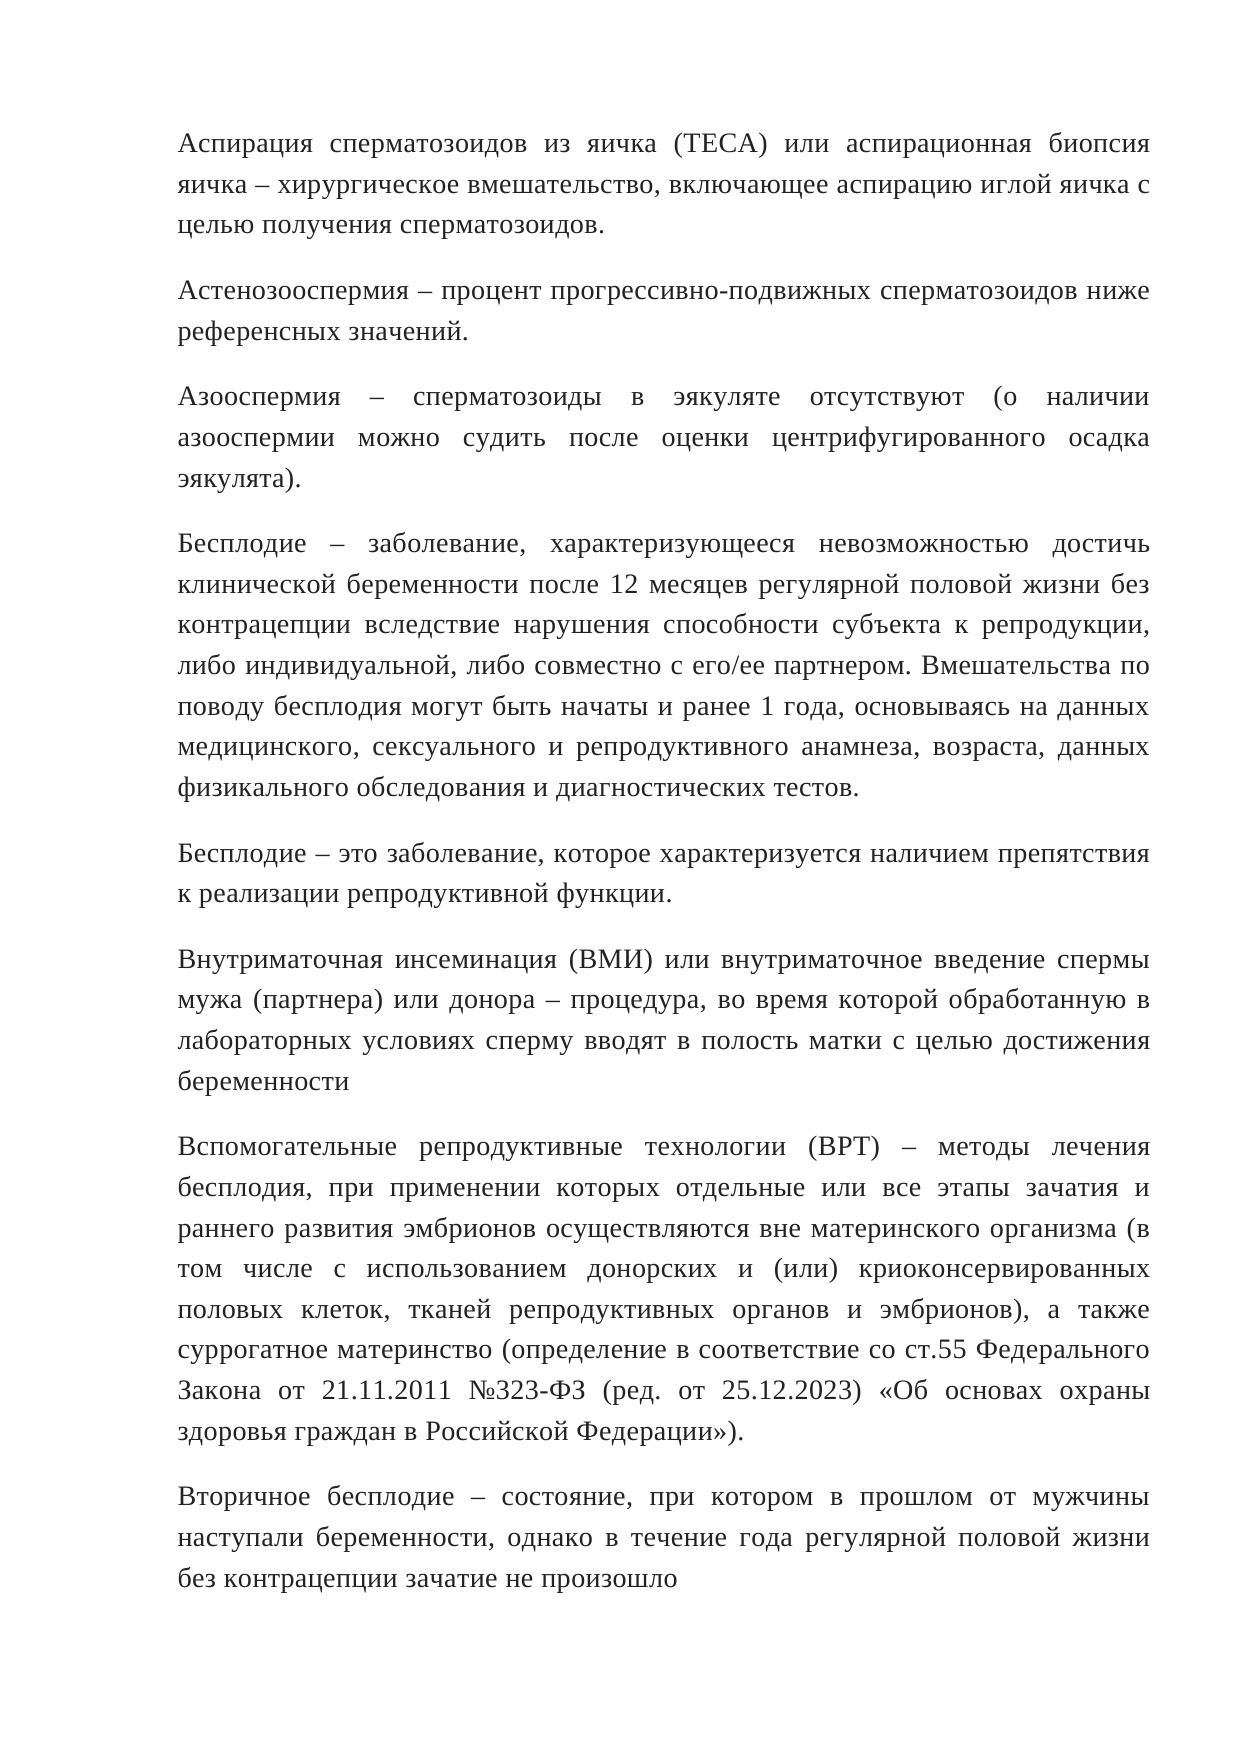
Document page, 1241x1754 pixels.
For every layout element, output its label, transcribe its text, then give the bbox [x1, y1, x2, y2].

text Бесплодие – заболевание, характеризующееся невозможностью достичь клинической беременности после 12 месяцев регулярной половой жизни без контрацепции вследствие нарушения способности субъекта к репродукции, либо индивидуальной, либо совместно с его/ее партнером. Вмешательства по поводу бесплодия могут быть начаты и ранее 1 года, основываясь на данных медицинского, сексуального и репродуктивного анамнеза, возраста, данных физикального обследования и диагностических тестов. [177, 518, 1152, 802]
text Азооспермия – сперматозоиды в эякуляте отсутствуют (о наличии азооспермии можно судить после оценки центрифугированного осадка эякулята). [177, 371, 1152, 493]
text Аспирация сперматозоидов из яичка (ТЕСА) или аспирационная биопсия яичка – хирургическое вмешательство, включающее аспирацию иглой яичка с целью получения сперматозоидов. [177, 118, 1152, 240]
text Астенозооспермия – процент прогрессивно-подвижных сперматозоидов ниже референсных значений. [177, 265, 1152, 346]
text Вторичное бесплодие – состояние, при котором в прошлом от мужчины наступали беременности, однако в течение года регулярной половой жизни без контрацепции зачатие не произошло [177, 1471, 1152, 1593]
text Бесплодие – это заболевание, которое характеризуется наличием препятствия к реализации репродуктивной функции. [177, 827, 1152, 909]
text Вспомогательные репродуктивные технологии (ВРТ) – методы лечения бесплодия, при применении которых отдельные или все этапы зачатия и раннего развития эмбрионов осуществляются вне материнского организма (в том числе с использованием донорских и (или) криоконсервированных половых клеток, тканей репродуктивных органов и эмбрионов), а также суррогатное материнство (определение в соответствие со ст.55 Федерального Закона от 21.11.2011 №323-ФЗ (ред. от 25.12.2023) «Об основах охраны здоровья граждан в Российской Федерации»). [177, 1121, 1152, 1446]
text Внутриматочная инсеминация (ВМИ) или внутриматочное введение спермы мужа (партнера) или донора – процедура, во время которой обработанную в лабораторных условиях сперму вводят в полость матки с целью достижения беременности [177, 934, 1152, 1096]
